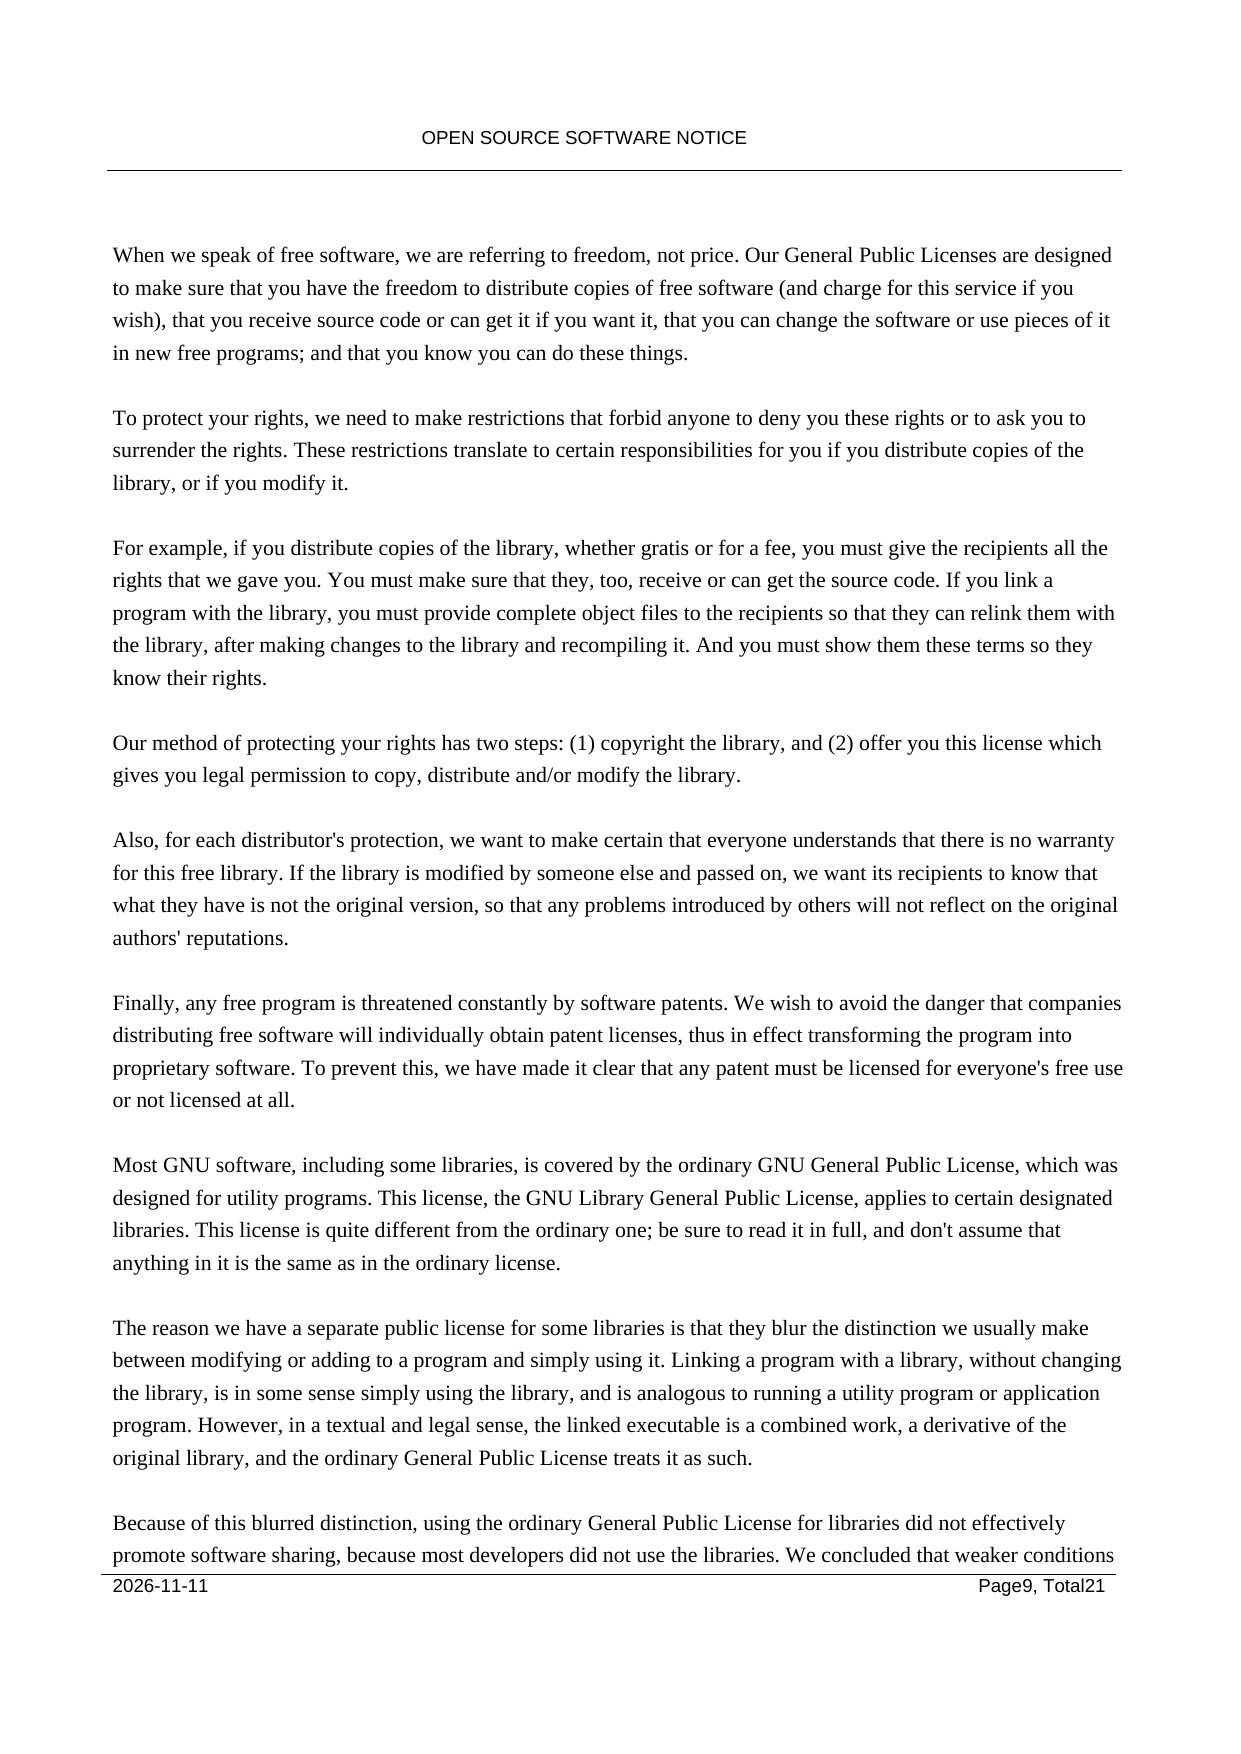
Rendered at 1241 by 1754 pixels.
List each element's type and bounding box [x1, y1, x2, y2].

text [112, 206, 1128, 1571]
